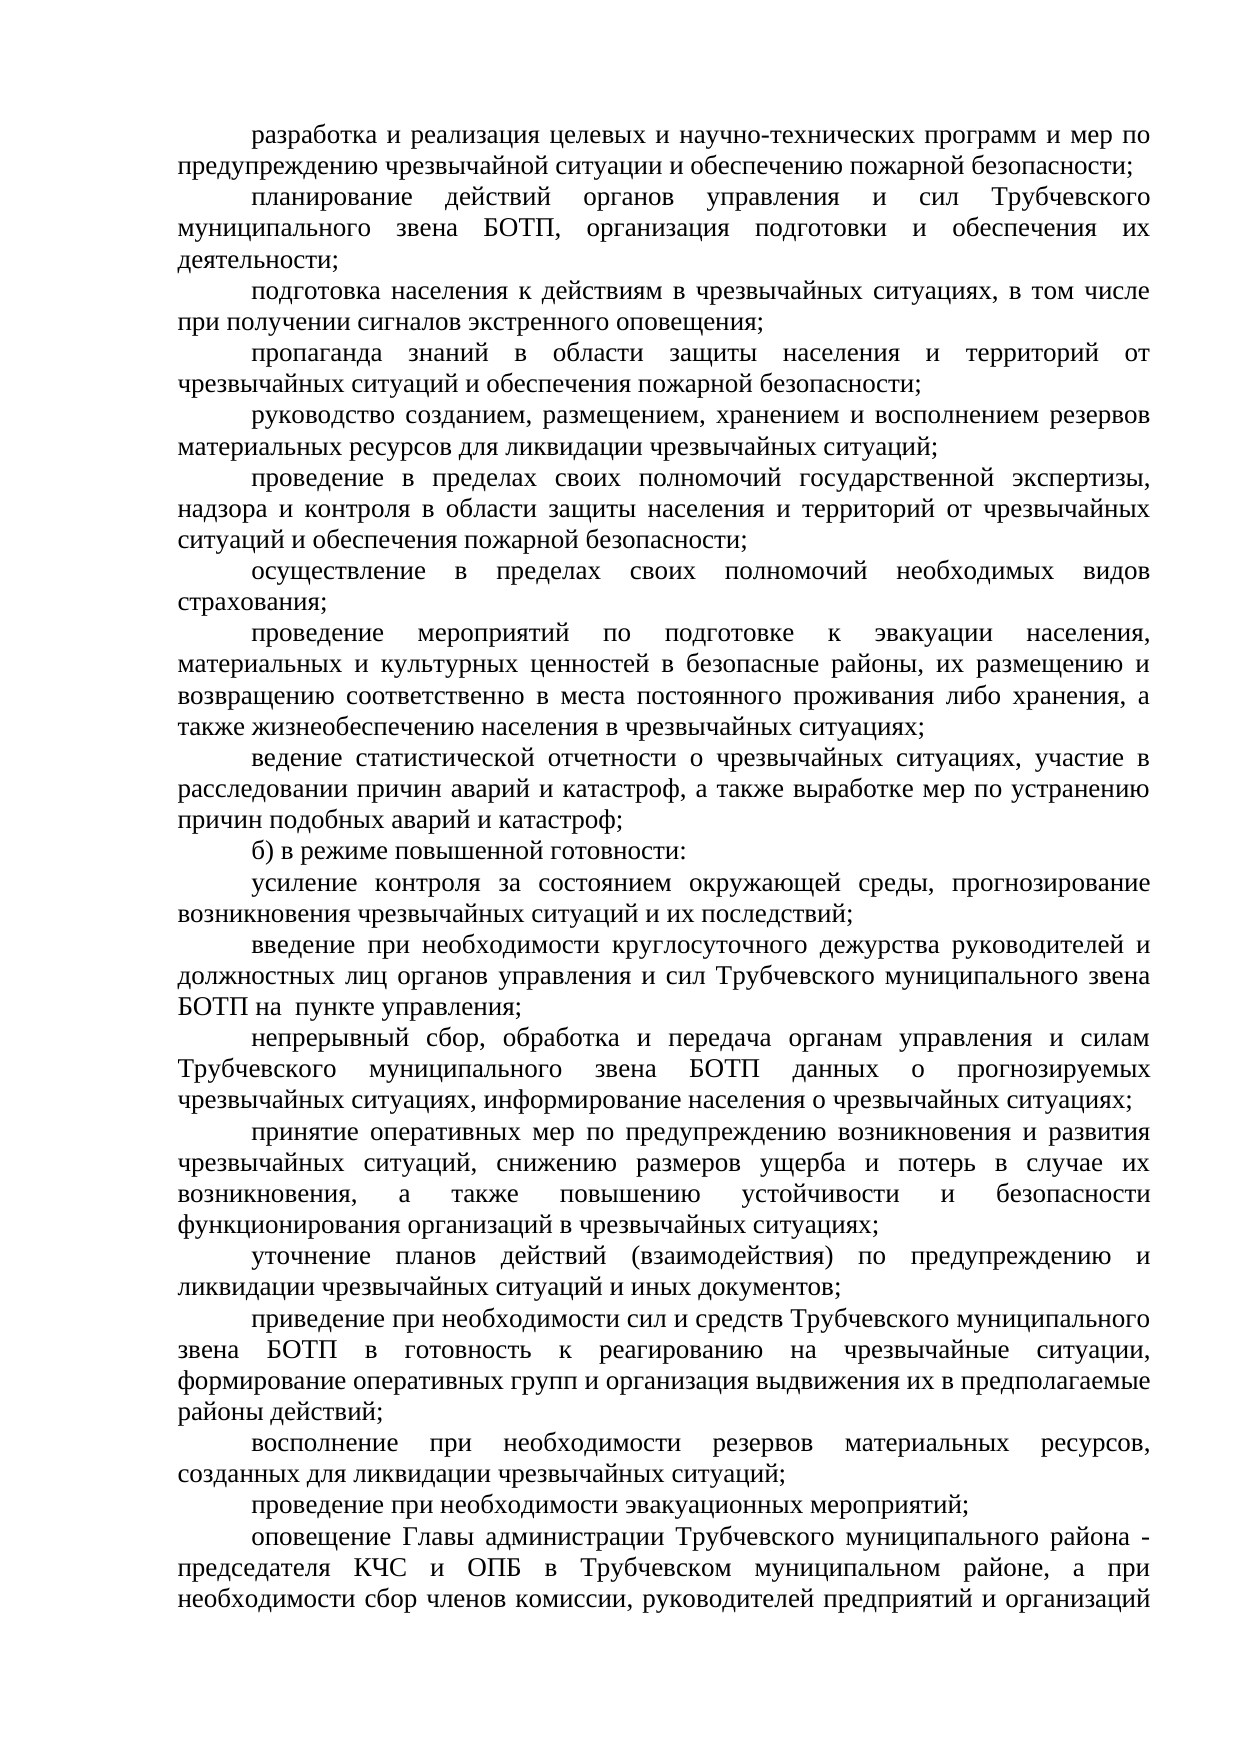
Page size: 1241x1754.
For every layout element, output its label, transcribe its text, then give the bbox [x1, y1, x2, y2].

text непрерывный сбор, обработка и передача органам управления и силам Трубчевского муниципального звена БОТП данных о прогнозируемых чрезвычайных ситуациях, информирование населения о чрезвычайных ситуациях; [177, 1021, 1152, 1115]
text ведение статистической отчетности о чрезвычайных ситуациях, участие в расследовании причин аварий и катастроф, а также выработке мер по устранению причин подобных аварий и катастроф; [177, 741, 1152, 834]
text б) в режиме повышенной готовности: [177, 834, 1152, 866]
text проведение в пределах своих полномочий государственной экспертизы, надзора и контроля в области защиты населения и территорий от чрезвычайных ситуаций и обеспечения пожарной безопасности; [177, 461, 1152, 554]
text разработка и реализация целевых и научно-технических программ и мер по предупреждению чрезвычайной ситуации и обеспечению пожарной безопасности; [177, 118, 1152, 180]
text восполнение при необходимости резервов материальных ресурсов, созданных для ликвидации чрезвычайных ситуаций; [177, 1426, 1152, 1488]
text пропаганда знаний в области защиты населения и территорий от чрезвычайных ситуаций и обеспечения пожарной безопасности; [177, 336, 1152, 398]
text проведение при необходимости эвакуационных мероприятий; [177, 1488, 1152, 1520]
text приведение при необходимости сил и средств Трубчевского муниципального звена БОТП в готовность к реагированию на чрезвычайные ситуации, формирование оперативных групп и организация выдвижения их в предполагаемые районы действий; [177, 1302, 1152, 1426]
text планирование действий органов управления и сил Трубчевского муниципального звена БОТП, организация подготовки и обеспечения их деятельности; [177, 180, 1152, 274]
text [177, 1520, 1152, 1613]
text принятие оперативных мер по предупреждению возникновения и развития чрезвычайных ситуаций, снижению размеров ущерба и потерь в случае их возникновения, а также повышению устойчивости и безопасности функционирования организаций в чрезвычайных ситуациях; [177, 1115, 1152, 1239]
text руководство созданием, размещением, хранением и восполнением резервов материальных ресурсов для ликвидации чрезвычайных ситуаций; [177, 398, 1152, 461]
text проведение мероприятий по подготовке к эвакуации населения, материальных и культурных ценностей в безопасные районы, их размещению и возвращению соответственно в места постоянного проживания либо хранения, а также жизнеобеспечению населения в чрезвычайных ситуациях; [177, 616, 1152, 741]
text введение при необходимости круглосуточного дежурства руководителей и должностных лиц органов управления и сил Трубчевского муниципального звена БОТП на пункте управления; [177, 928, 1152, 1021]
text подготовка населения к действиям в чрезвычайных ситуациях, в том числе при получении сигналов экстренного оповещения; [177, 274, 1152, 336]
text усиление контроля за состоянием окружающей среды, прогнозирование возникновения чрезвычайных ситуаций и их последствий; [177, 866, 1152, 928]
text осуществление в пределах своих полномочий необходимых видов страхования; [177, 554, 1152, 616]
text уточнение планов действий (взаимодействия) по предупреждению и ликвидации чрезвычайных ситуаций и иных документов; [177, 1239, 1152, 1302]
